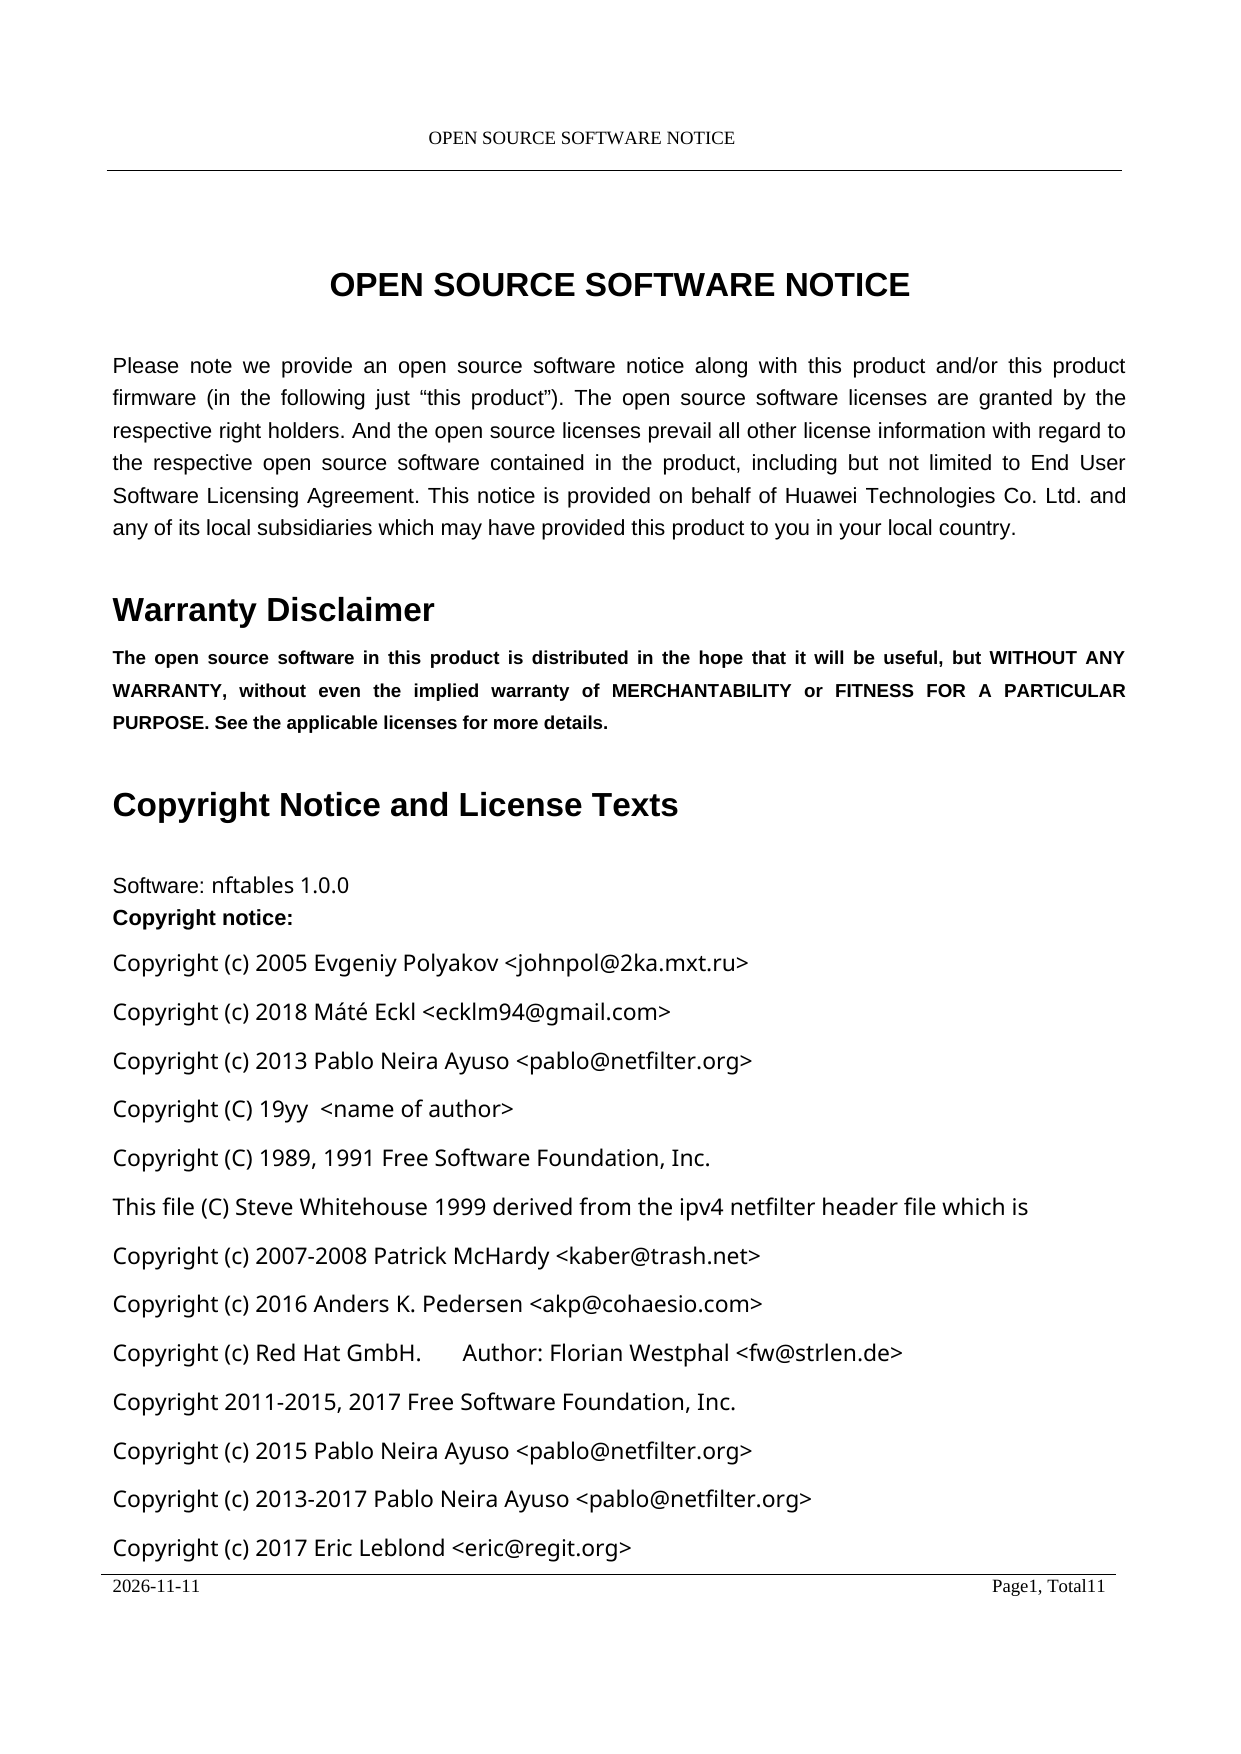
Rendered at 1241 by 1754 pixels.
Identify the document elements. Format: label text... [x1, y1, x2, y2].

text Software: nftables 1.0.0 [112, 869, 1128, 901]
text OPEN SOURCE SOFTWARE NOTICE [112, 251, 1128, 316]
text Copyright Notice and License Texts [112, 771, 1128, 836]
text The open source software in this product is distributed in the hope that it will be useful, but WITHOUT ANY WARRANTY, without even the implied warranty of MERCHANTABILITY or FITNESS FOR A PARTICULAR PURPOSE. See the applicable licenses for more details. [112, 641, 1128, 739]
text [112, 947, 1128, 1564]
text Warranty Disclaimer [112, 576, 1128, 641]
text Copyright notice: [112, 901, 1128, 934]
text Please note we provide an open source software notice along with this product and/or this product firmware (in the following just “this product”). The open source software licenses are granted by the respective right holders. And the open source licenses prevail all other license information with regard to the respective open source software contained in the product, including but not limited to End User Software Licensing Agreement. This notice is provided on behalf of Huawei Technologies Co. Ltd. and any of its local subsidiaries which may have provided this product to you in your local country. [112, 349, 1128, 544]
